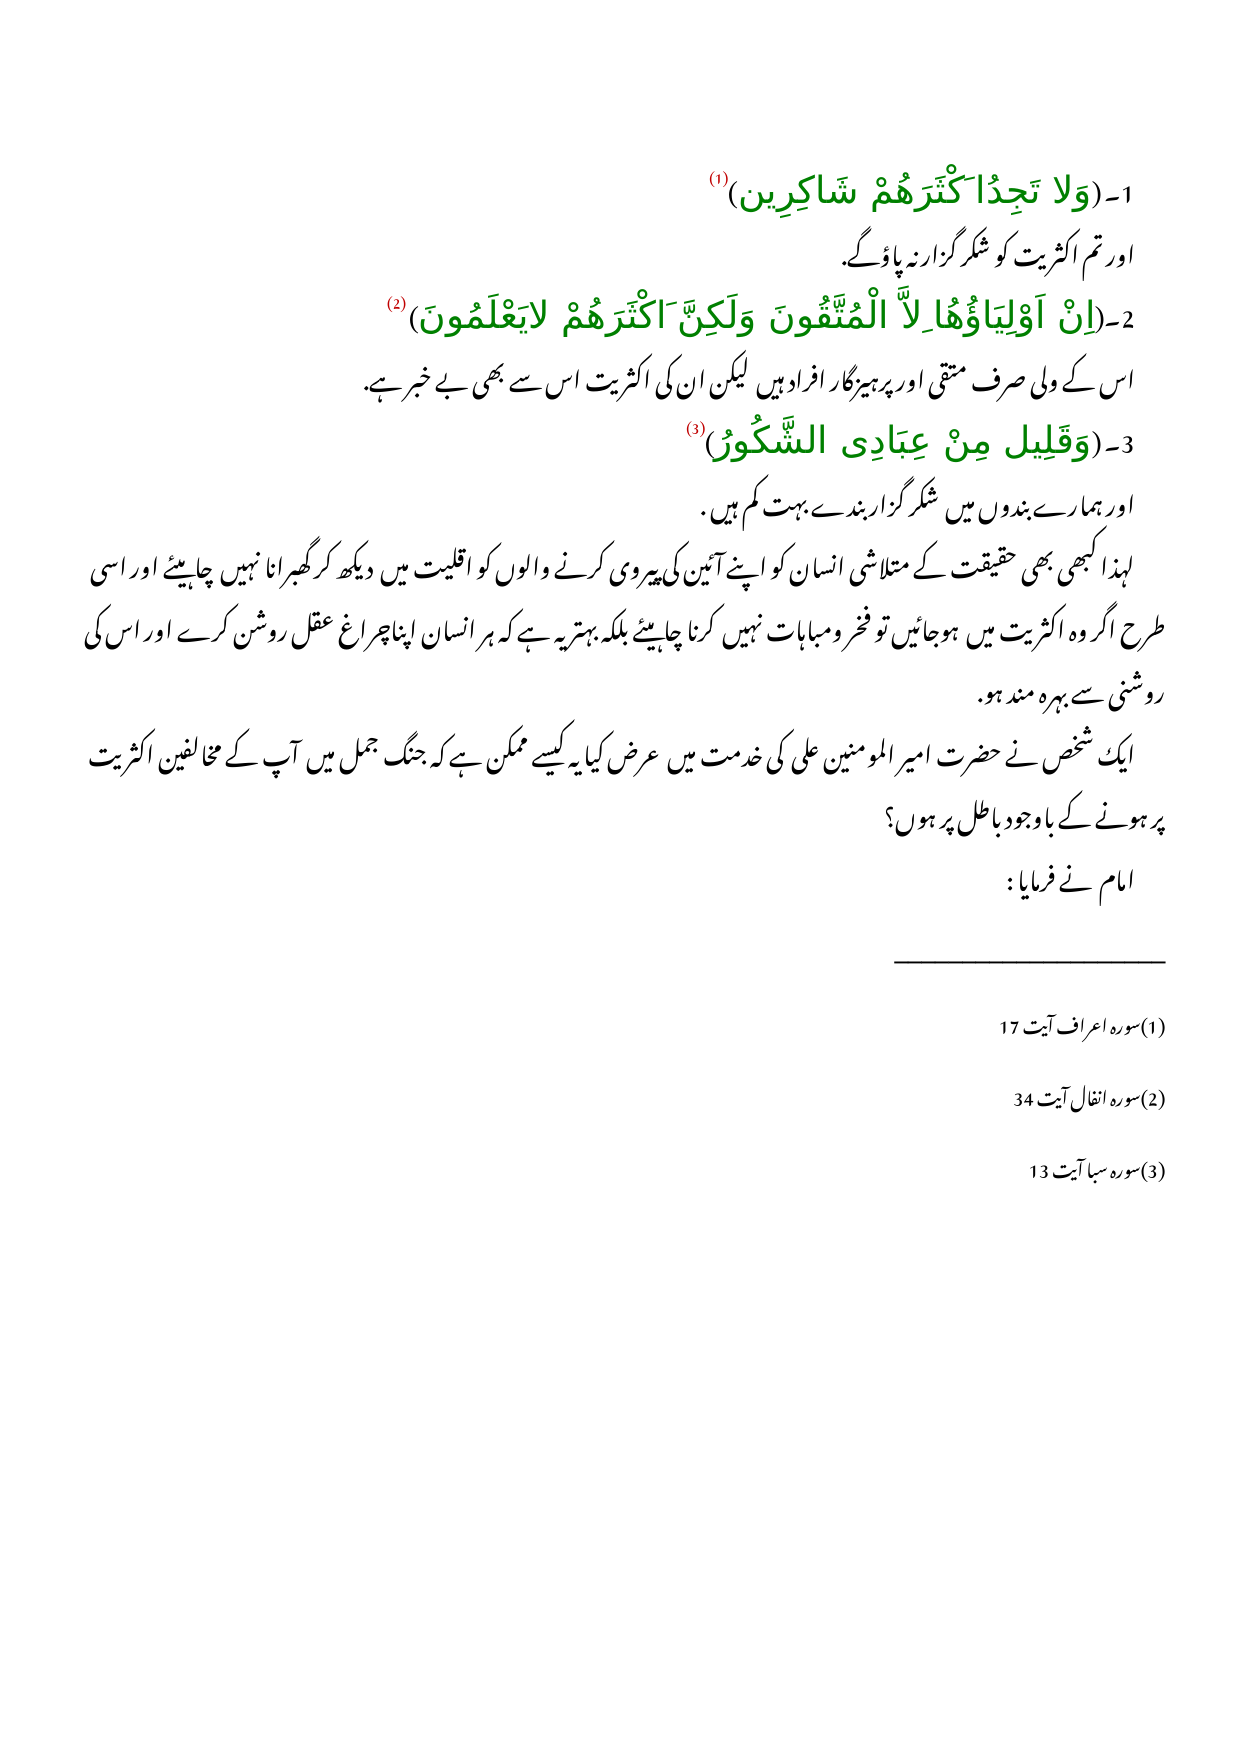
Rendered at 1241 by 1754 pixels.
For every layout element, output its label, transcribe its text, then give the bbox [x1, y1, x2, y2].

text لہذا کبھی بھی حقیقت کے متلاشی انسان کو اپنے آئین کی پیروی کرنے والوں کو اقلیت میں دیکھ کر گھبرانا نہیں چاہیئے اور اسی طرح اگر وہ اکثریت میں ہوجائیں تو فخر ومباہات نہیں کرنا چاہیئے بلکہ بہتر یہ ہے کہ ہر انسان اپناچراغ عقل روشن کرے اور اس کی روشنی سے بہرہ مند ہو. [75, 531, 1165, 719]
text ایک شخص نے حضرت امیر المومنین علی ـ کی خدمت میں عرض کیا یہ کیسے ممکن ہے کہ جنگ جمل میں آپ کے مخالفین اکثریت پر ہونے کے باوجود باطل پر ہوں؟ [75, 719, 1165, 844]
text ____________________ [75, 906, 1165, 974]
text 3۔ (وَقَلِیل مِنْ عِبَادِى الشَّکُورُ)(3) [75, 406, 1165, 469]
text (1)سورہ اعراف آیت 17 [75, 999, 1165, 1046]
text اور ہمارے بندوں میں شکر گزار بندے بہت کم ہیں . [75, 469, 1165, 531]
text 1۔ (وَلا تَجِدُا َکْثَرَهُمْ شَاکِرِین)(1) [75, 156, 1165, 219]
text اور تم اکثریت کو شکر گزار نہ پاؤگے. [75, 219, 1165, 281]
text (2)سورہ انفال آیت 34 [75, 1071, 1165, 1118]
text (3)سورہ سبا آیت 13 [75, 1143, 1165, 1189]
text امام ـ نے فرمایا : [75, 844, 1165, 906]
text اس کے ولی صرف متقی اور پرہیزگار افراد ہیں لیکن ان کی اکثریت اس سے بھی بے خبر ہے. [75, 344, 1165, 406]
text 2۔(اِنْ اَوْلِیَاؤُهُا ِلاَّ الْمُتَّقُونَ وَلَکِنَّ َاکْثَرَهُمْ لایَعْلَمُونَ) (2) [75, 281, 1165, 344]
